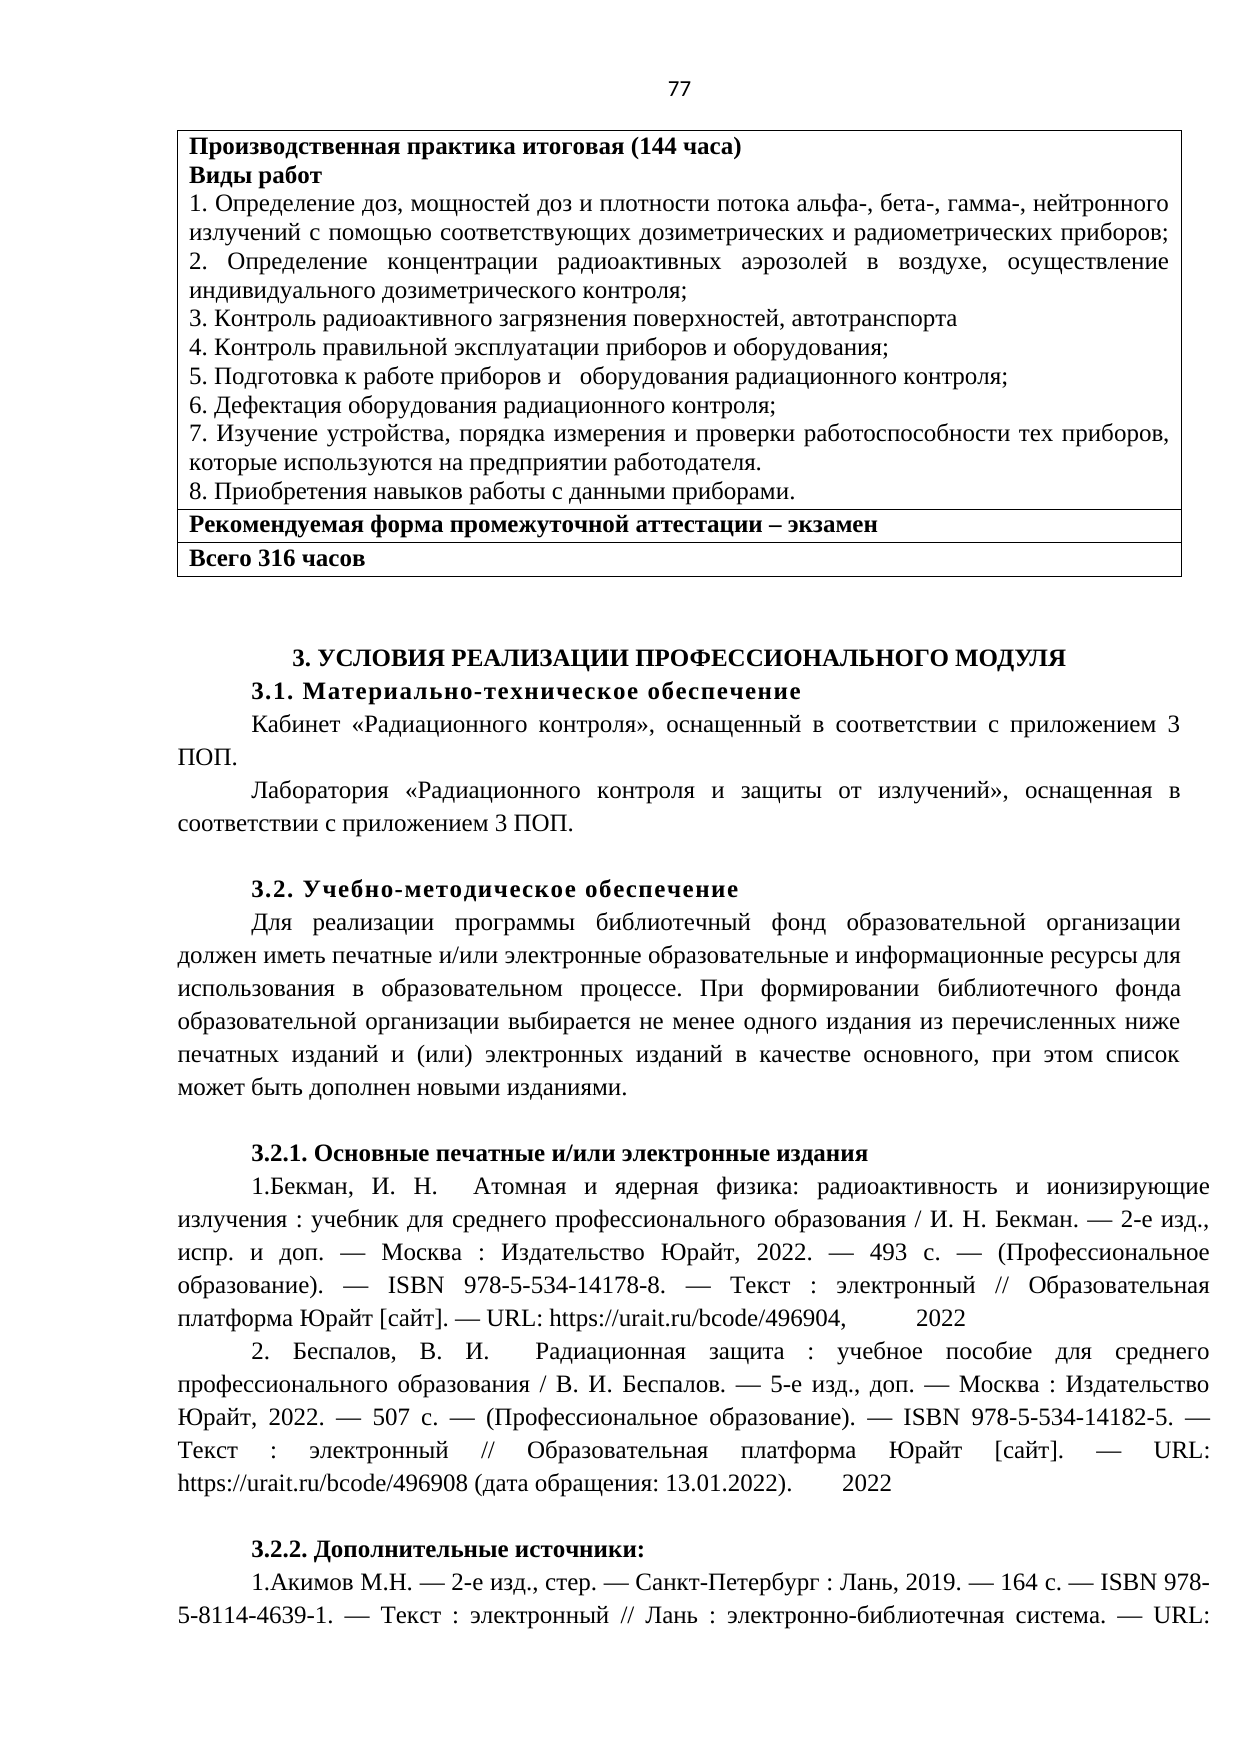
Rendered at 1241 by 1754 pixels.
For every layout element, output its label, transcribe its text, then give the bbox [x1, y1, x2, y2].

text Для реализации программы библиотечный фонд образовательной организации должен иметь печатные и/или электронные образовательные и информационные ресурсы для использования в образовательном процессе. При формировании библиотечного фонда образовательной организации выбирается не менее одного издания из перечисленных ниже печатных изданий и (или) электронных изданий в качестве основного, при этом список может быть дополнен новыми изданиями. [177, 907, 1181, 1101]
table_cell Всего 316 часов [178, 543, 1181, 576]
text 3. Условия реализации профессионального модуля [177, 643, 1181, 672]
text 3.2.1. Основные печатные и/или электронные издания [177, 1138, 1181, 1167]
text 3.1. Материально-техническое обеспечение [177, 676, 1181, 705]
table_cell Рекомендуемая форма промежуточной аттестации – экзамен [178, 510, 1181, 542]
text Лаборатория «Радиационного контроля и защиты от излучений», оснащенная в соответствии с приложением 3 ПОП. [177, 775, 1181, 837]
table_cell Производственная практика итоговая (144 часа) Виды работ 1. Определение доз, мощностей доз и плотности потока альфа-, бета-, гамма-, нейтронного излучений с помощью соответствующих дозиметрических и радиометрических приборов; 2. Определение концентрации радиоактивных аэрозолей в воздухе, осуществление индивидуального дозиметрического контроля; 3. Контроль радиоактивного загрязнения поверхностей, автотранспорта 4. Контроль правильной эксплуатации приборов и оборудования; 5. Подготовка к работе приборов и оборудования радиационного контроля; 6. Дефектация оборудования радиационного контроля; 7. Изучение устройства, порядка измерения и проверки работоспособности тех приборов, которые используются на предприятии работодателя. 8. Приобретения навыков работы с данными приборами. [178, 131, 1181, 508]
text 3.2. Учебно-методическое обеспечение [177, 874, 1181, 903]
text 1.Бекман, И. Н. Атомная и ядерная физика: радиоактивность и ионизирующие излучения : учебник для среднего профессионального образования / И. Н. Бекман. — 2-е изд., испр. и доп. — Москва : Издательство Юрайт, 2022. — 493 с. — (Профессиональное образование). — ISBN 978-5-534-14178-8. — Текст : электронный // Образовательная платформа Юрайт [сайт]. — URL: https://urait.ru/bcode/496904, 2022 [177, 1171, 1211, 1332]
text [177, 1567, 1211, 1629]
text 2. Беспалов, В. И. Радиационная защита : учебное пособие для среднего профессионального образования / В. И. Беспалов. — 5-е изд., доп. — Москва : Издательство Юрайт, 2022. — 507 с. — (Профессиональное образование). — ISBN 978-5-534-14182-5. — Текст : электронный // Образовательная платформа Юрайт [сайт]. — URL: https://urait.ru/bcode/496908 (дата обращения: 13.01.2022). 2022 [177, 1336, 1211, 1497]
text 3.2.2. Дополнительные источники: [177, 1534, 1211, 1563]
text Кабинет «Радиационного контроля», оснащенный в соответствии с приложением 3 ПОП. [177, 709, 1181, 771]
